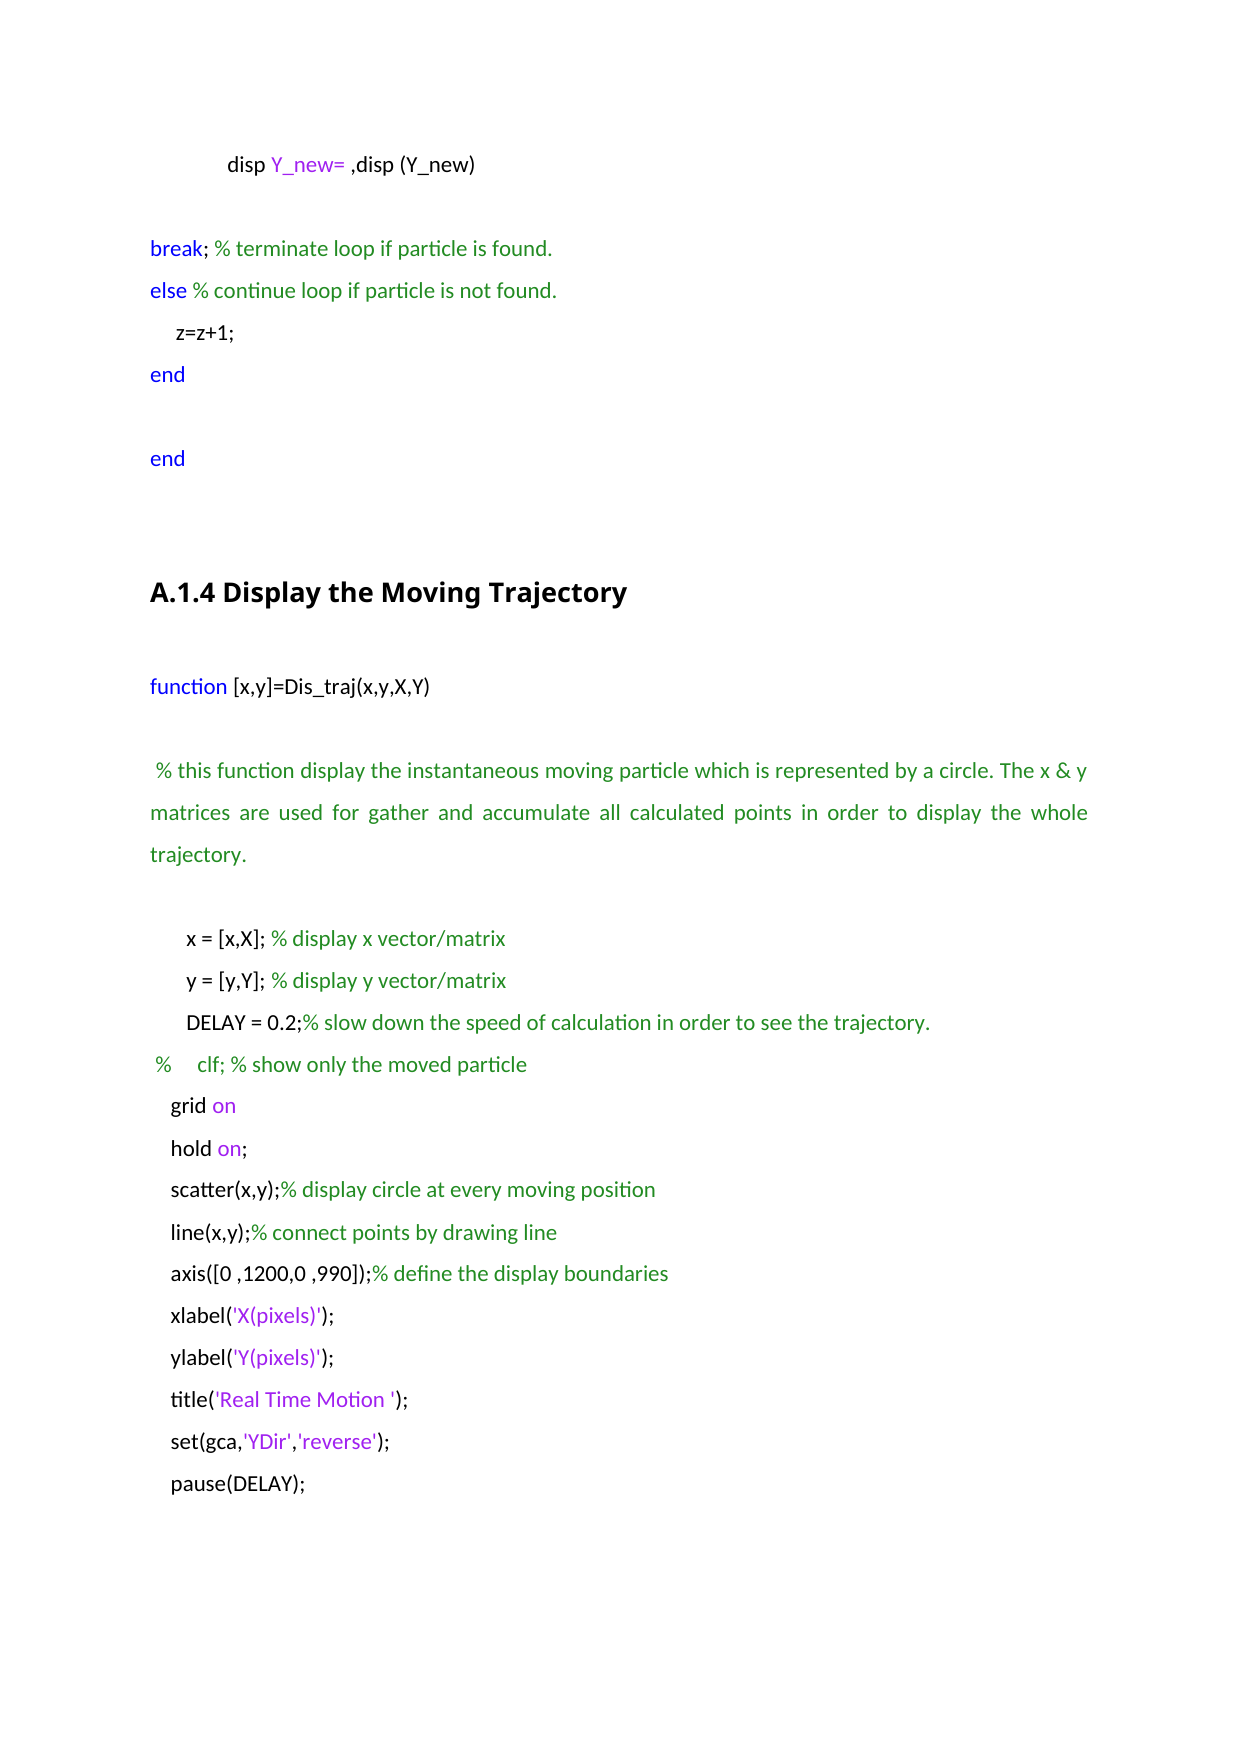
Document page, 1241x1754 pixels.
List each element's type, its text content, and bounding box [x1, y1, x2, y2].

text x = [x,X]; % display x vector/matrix [150, 924, 1090, 952]
text DELAY = 0.2;% slow down the speed of calculation in order to see the trajectory. [150, 1008, 1090, 1036]
text z=z+1; [150, 318, 1090, 346]
subtitle A.1.4 Display the Moving Trajectory [150, 574, 1090, 611]
text y = [y,Y]; % display y vector/matrix [150, 966, 1090, 994]
text % this function display the instantaneous moving particle which is represented by a circle. The x & y matrices are used for gather and accumulate all calculated points in order to display the whole trajectory. [150, 756, 1090, 868]
text grid on [150, 1092, 1090, 1120]
text title('Real Time Motion '); [150, 1386, 1090, 1413]
text end [150, 444, 1090, 472]
text pause(DELAY); [150, 1469, 1090, 1497]
text ylabel('Y(pixels)'); [150, 1343, 1090, 1372]
text line(x,y);% connect points by drawing line [150, 1218, 1090, 1246]
text set(gca,'YDir','reverse'); [150, 1427, 1090, 1456]
text disp Y_new= ,disp (Y_new) [150, 150, 1090, 178]
text xlabel('X(pixels)'); [150, 1302, 1090, 1329]
text break; % terminate loop if particle is found. [150, 234, 1090, 262]
text axis([0 ,1200,0 ,990]);% define the display boundaries [150, 1259, 1090, 1288]
text hold on; [150, 1134, 1090, 1162]
text function [x,y]=Dis_traj(x,y,X,Y) [150, 672, 1090, 700]
text else % continue loop if particle is not found. [150, 276, 1090, 304]
text scatter(x,y);% display circle at every moving position [150, 1176, 1090, 1204]
text end [150, 360, 1090, 388]
text % clf; % show only the moved particle [150, 1050, 1090, 1078]
